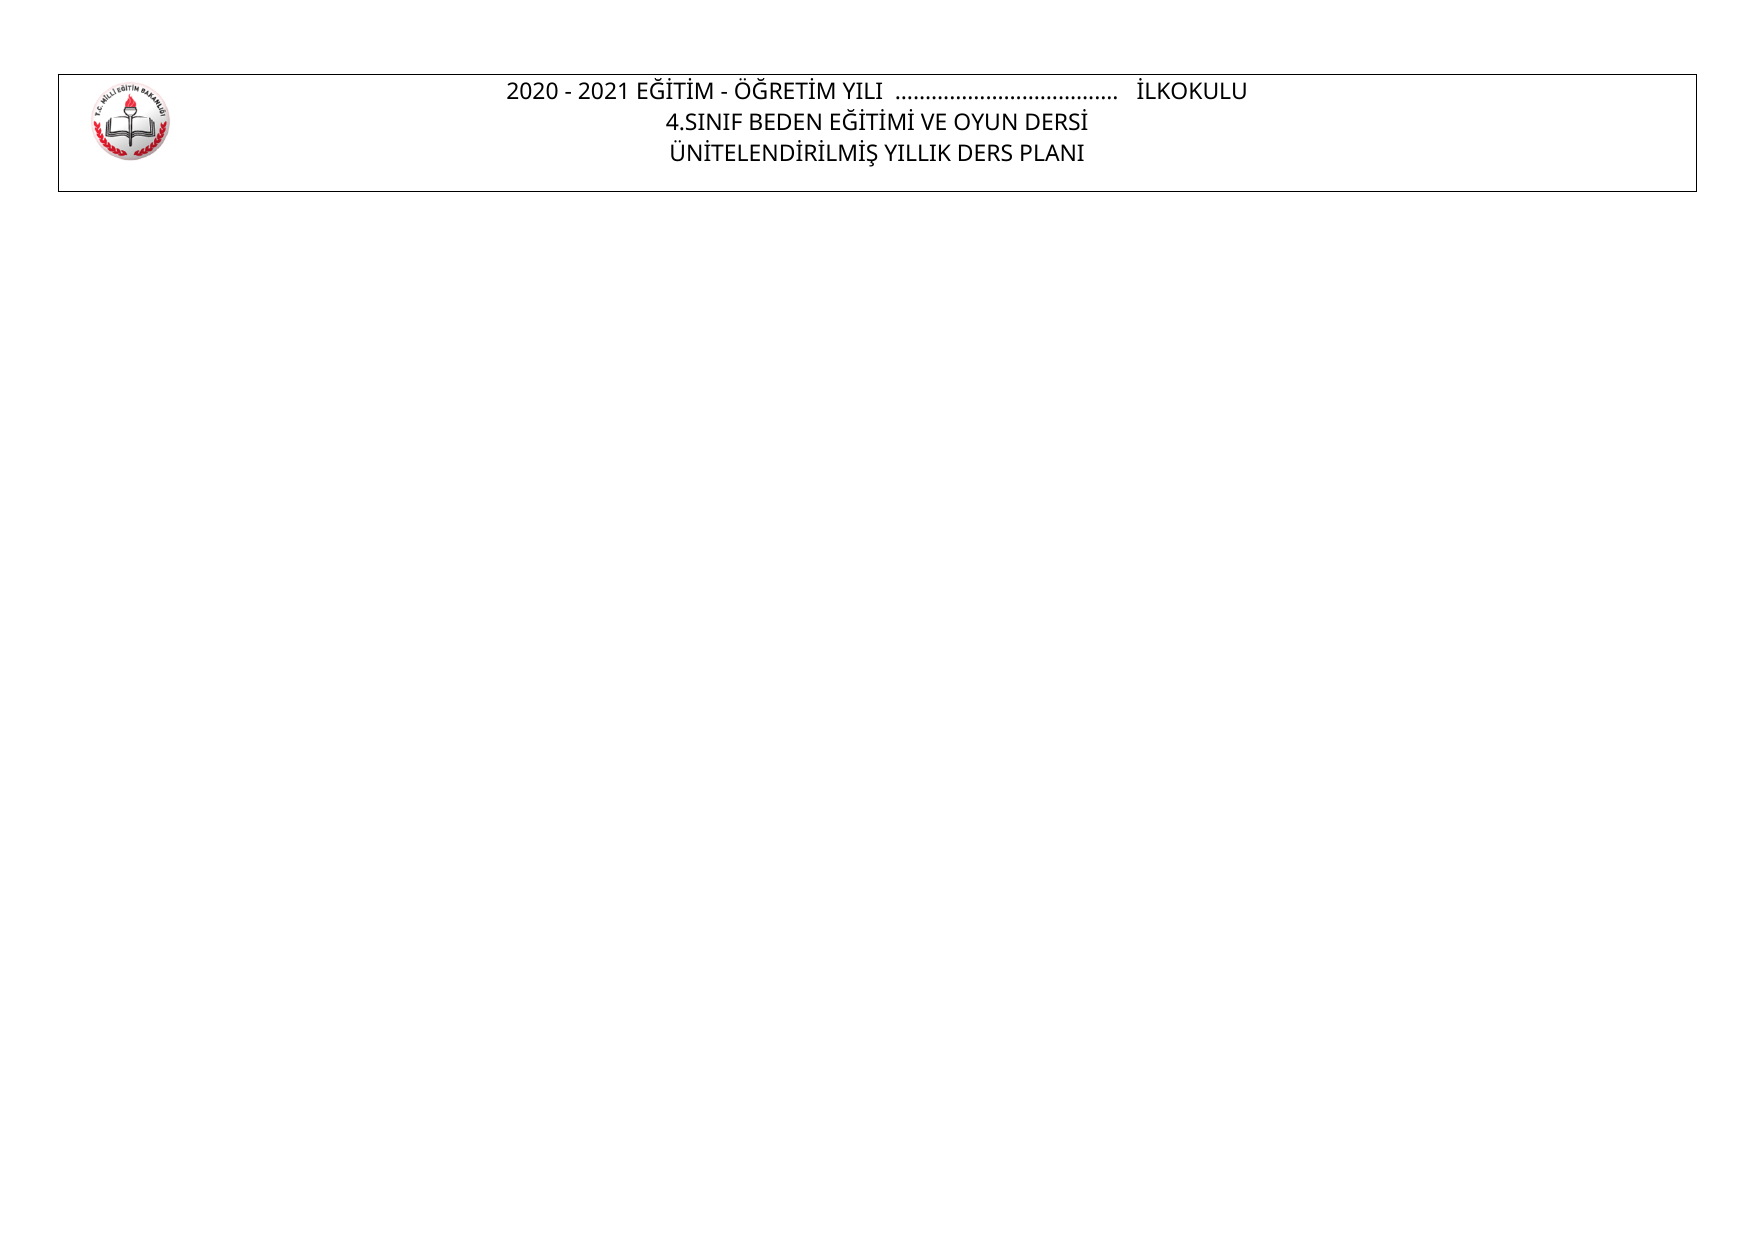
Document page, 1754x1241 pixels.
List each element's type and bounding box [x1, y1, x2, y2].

picture [85, 77, 175, 167]
